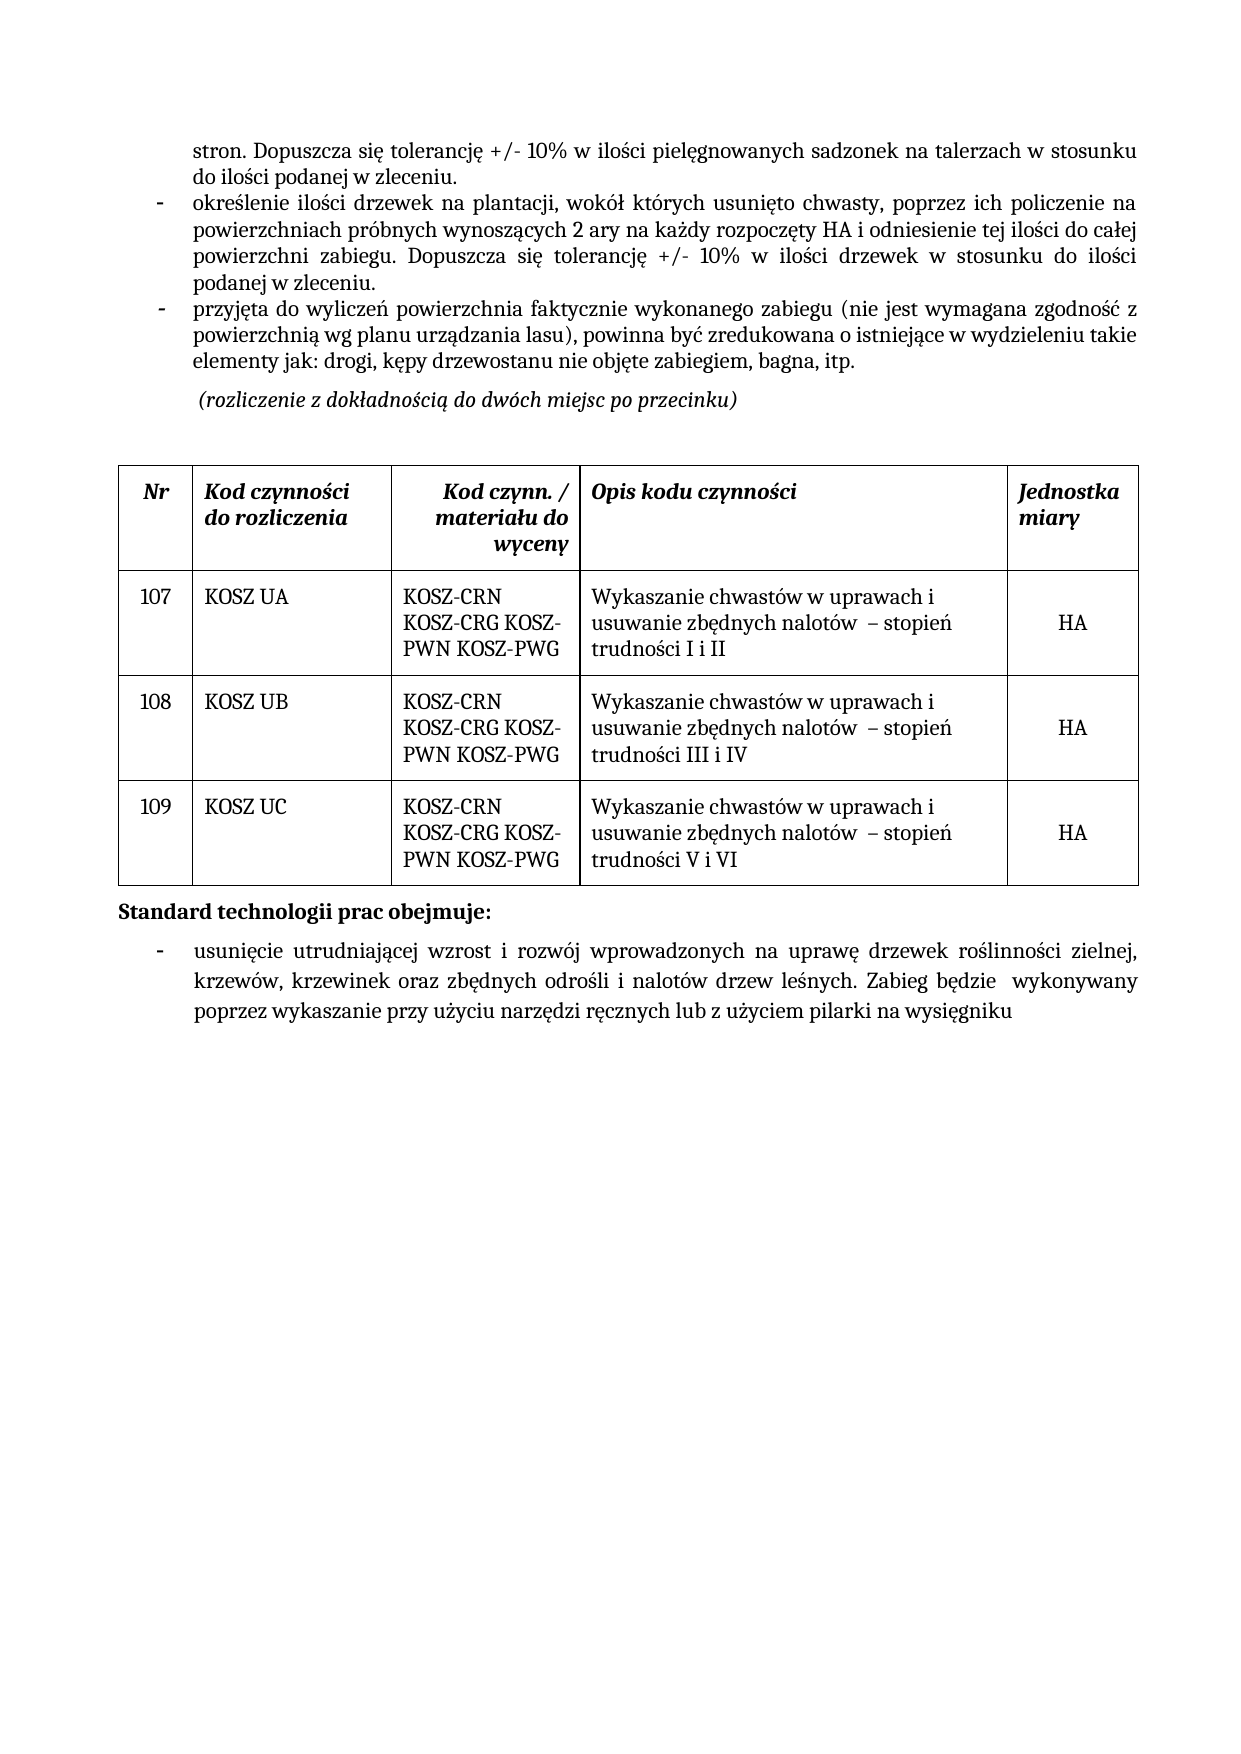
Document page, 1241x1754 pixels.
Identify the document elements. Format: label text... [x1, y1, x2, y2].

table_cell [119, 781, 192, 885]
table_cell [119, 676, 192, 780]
list określenie ilości drzewek na plantacji, wokół których usunięto chwasty, poprzez ich policzenie na powierzchniach próbnych wynoszących 2 ary na każdy rozpoczęty HA i odniesienie tej ilości do całej powierzchni zabiegu. Dopuszcza się tolerancję +/- 10% w ilości drzewek w stosunku do ilości podanej w zleceniu. [156, 190, 1138, 296]
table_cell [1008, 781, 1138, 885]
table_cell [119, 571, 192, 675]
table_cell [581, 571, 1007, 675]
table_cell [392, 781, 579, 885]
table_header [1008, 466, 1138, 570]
list usunięcie utrudniającej wzrost i rozwój wprowadzonych na uprawę drzewek roślinności zielnej, krzewów, krzewinek oraz zbędnych odrośli i nalotów drzew leśnych. Zabieg będzie wykonywany poprzez wykaszanie przy użyciu narzędzi ręcznych lub z użyciem pilarki na wysięgniku [156, 938, 1138, 1024]
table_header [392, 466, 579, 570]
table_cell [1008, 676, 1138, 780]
text (rozliczenie z dokładnością do dwóch miejsc po przecinku) [119, 387, 1138, 413]
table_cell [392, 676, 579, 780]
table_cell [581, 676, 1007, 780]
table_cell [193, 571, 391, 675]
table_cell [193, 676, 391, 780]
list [156, 137, 1138, 190]
text Standard technologii prac obejmuje: [119, 899, 1138, 925]
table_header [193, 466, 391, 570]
list przyjęta do wyliczeń powierzchnia faktycznie wykonanego zabiegu (nie jest wymagana zgodność z powierzchnią wg planu urządzania lasu), powinna być zredukowana o istniejące w wydzieleniu takie elementy jak: drogi, kępy drzewostanu nie objęte zabiegiem, bagna, itp. [156, 296, 1138, 375]
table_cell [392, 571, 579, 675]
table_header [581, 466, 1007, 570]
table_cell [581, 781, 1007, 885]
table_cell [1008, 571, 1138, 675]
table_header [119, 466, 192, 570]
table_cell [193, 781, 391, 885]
